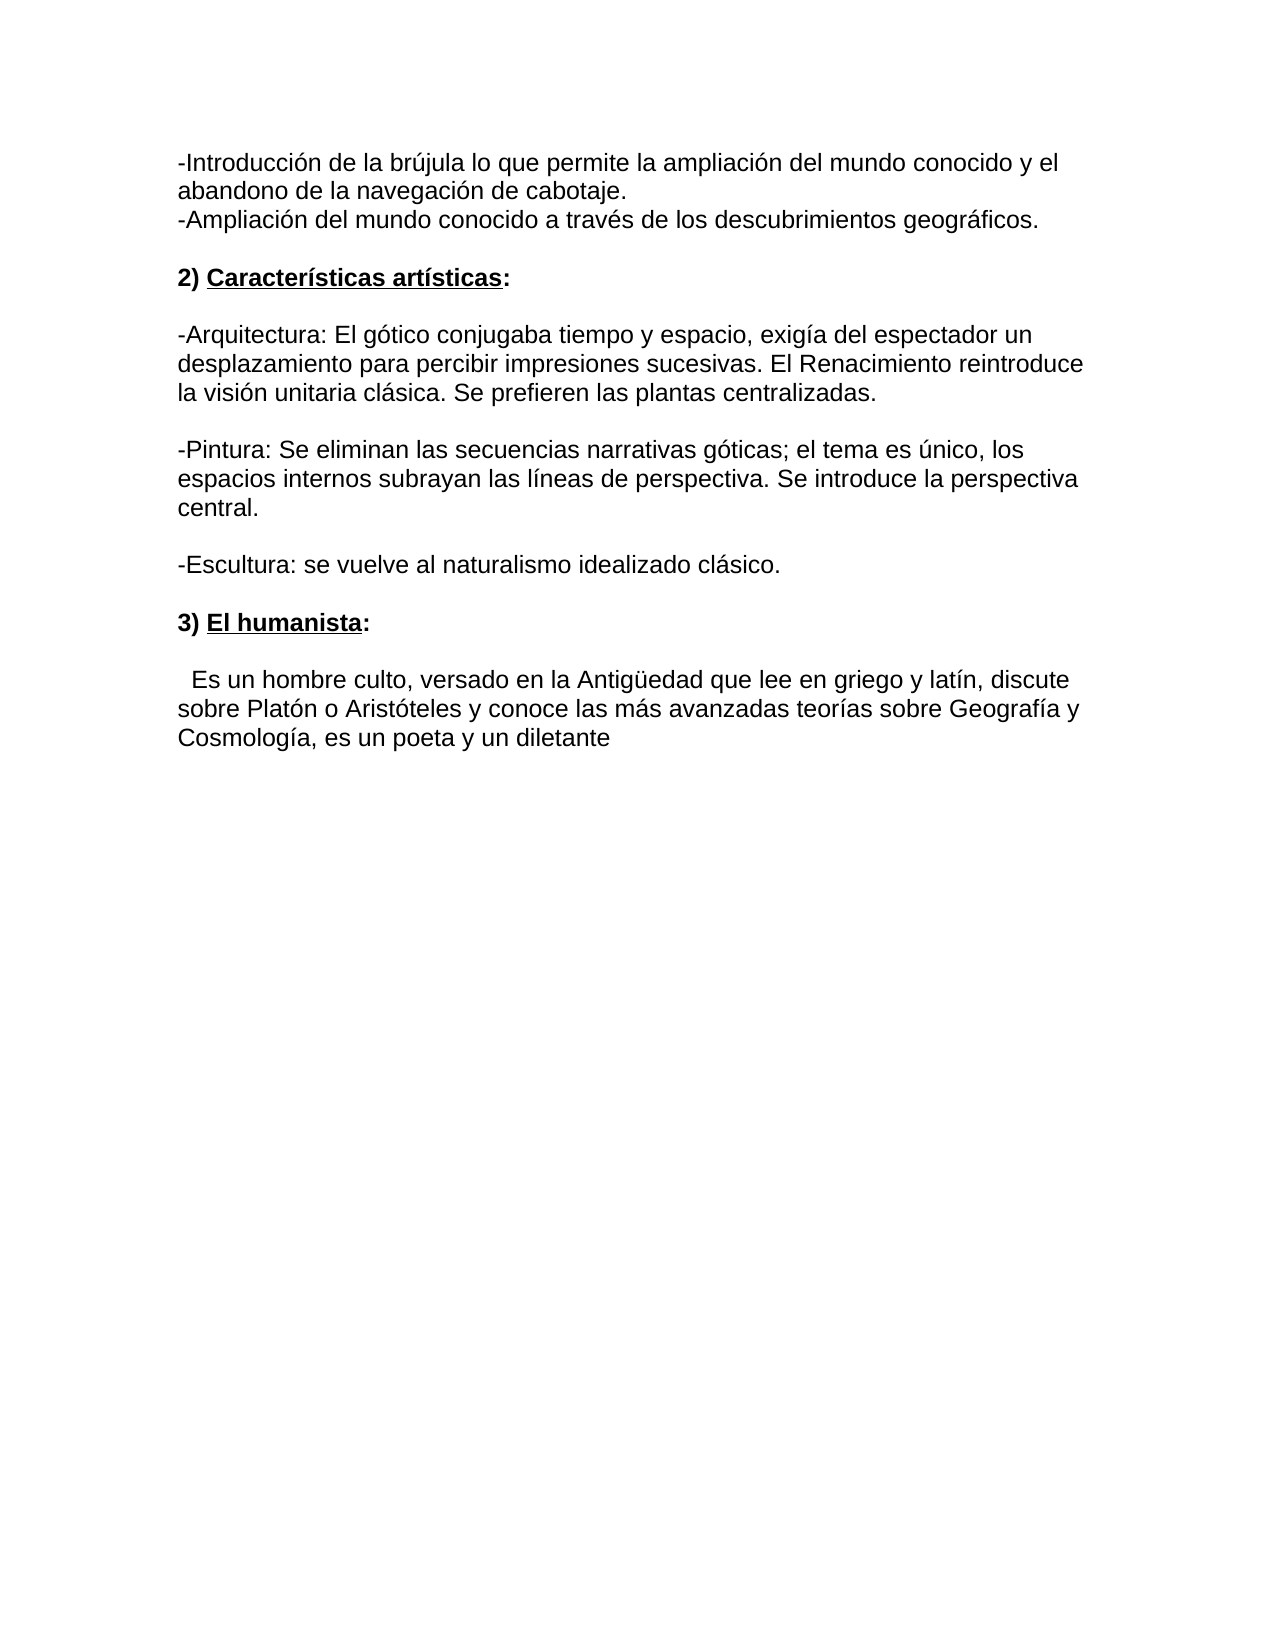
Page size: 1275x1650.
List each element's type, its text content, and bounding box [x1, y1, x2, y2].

text -Arquitectura: El gótico conjugaba tiempo y espacio, exigía del espectador un desplazamiento para percibir impresiones sucesivas. El Renacimiento reintroduce la visión unitaria clásica. Se prefieren las plantas centralizadas. [177, 320, 1098, 406]
text Es un hombre culto, versado en la Antigüedad que lee en griego y latín, discute sobre Platón o Aristóteles y conoce las más avanzadas teorías sobre Geografía y Cosmología, es un poeta y un diletante [177, 665, 1098, 751]
text 2) Características artísticas: [177, 263, 1098, 291]
text -Pintura: Se eliminan las secuencias narrativas góticas; el tema es único, los espacios internos subrayan las líneas de perspectiva. Se introduce la perspectiva central. [177, 435, 1098, 521]
text -Ampliación del mundo conocido a través de los descubrimientos geográficos. [177, 205, 1098, 234]
text -Introducción de la brújula lo que permite la ampliación del mundo conocido y el abandono de la navegación de cabotaje. [177, 148, 1098, 205]
text -Escultura: se vuelve al naturalismo idealizado clásico. [177, 550, 1098, 579]
text 3) El humanista: [177, 608, 1098, 636]
